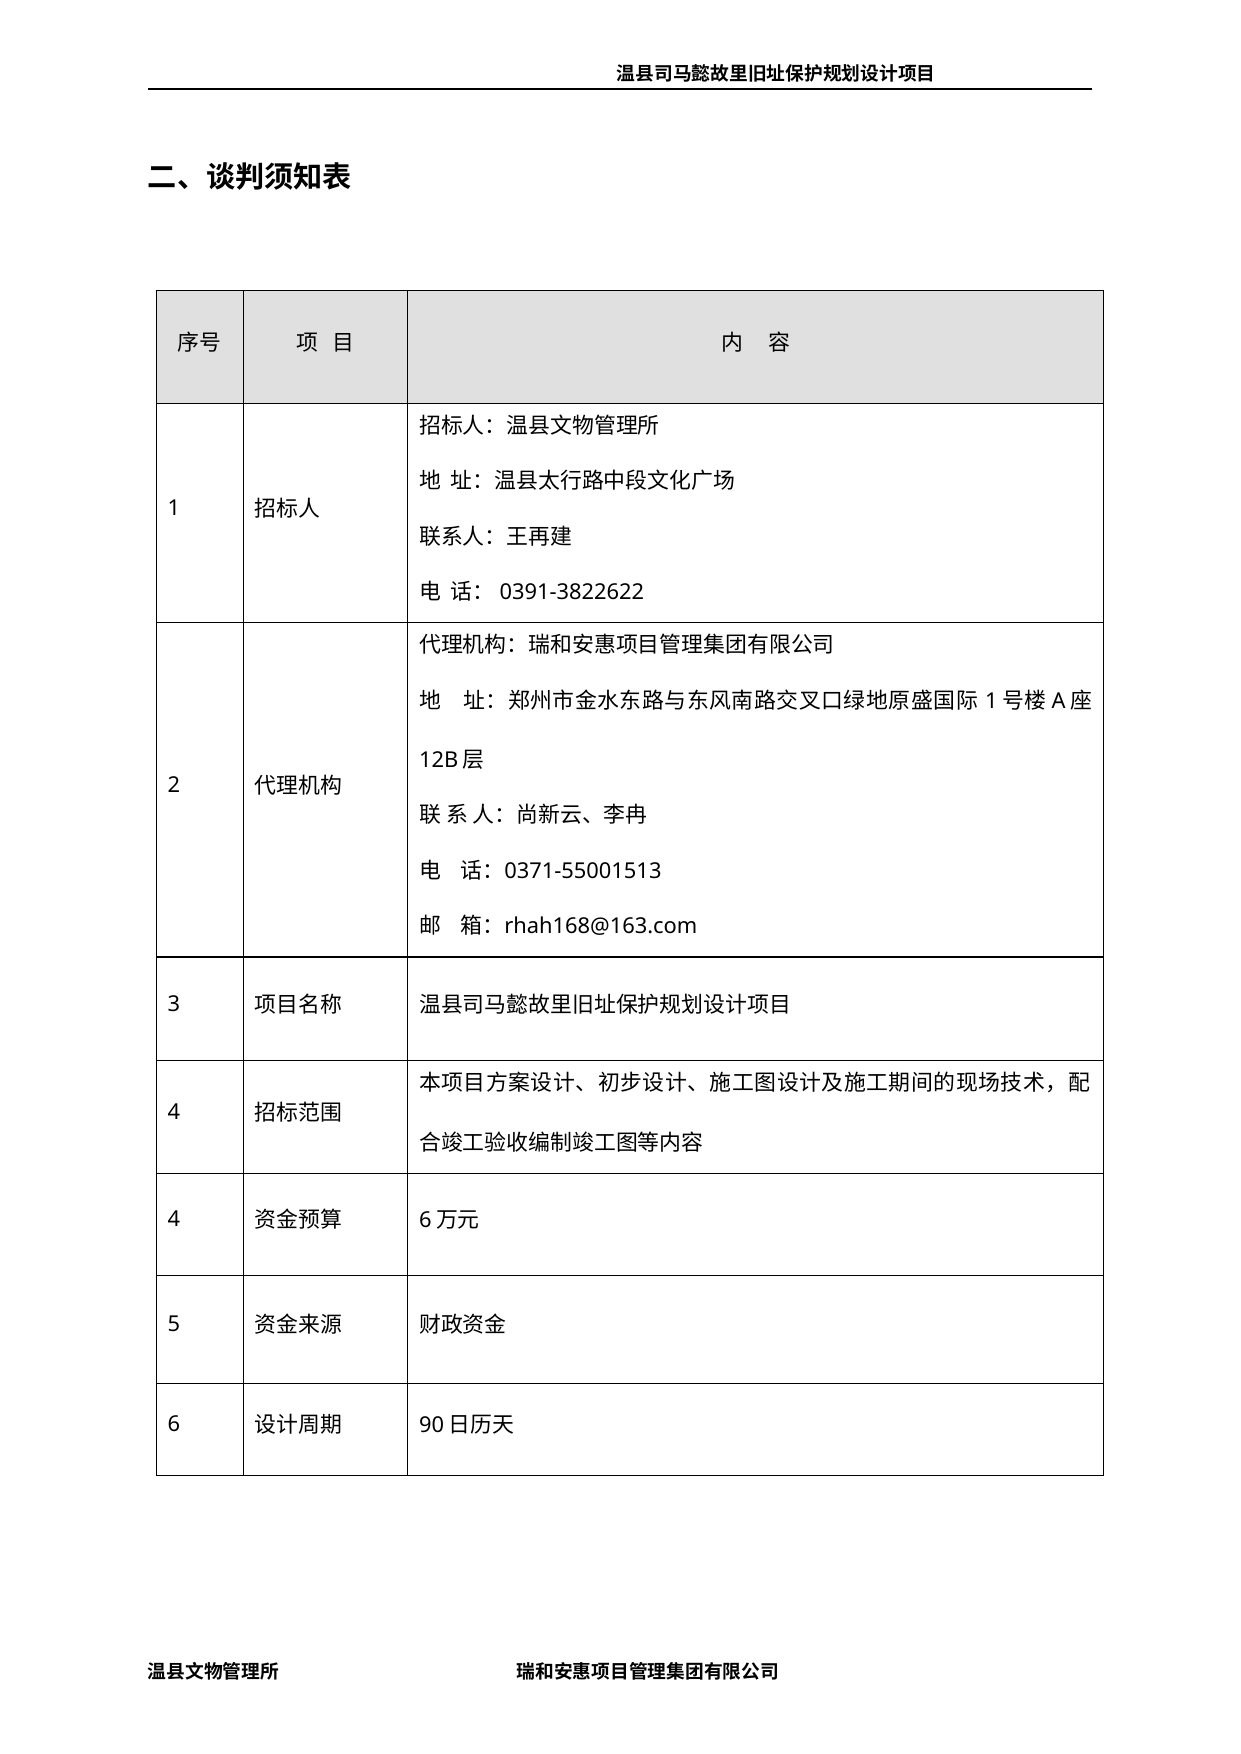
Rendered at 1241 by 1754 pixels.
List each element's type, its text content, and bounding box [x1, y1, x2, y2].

table_cell 温县司马懿故里旧址保护规划设计项目 [408, 958, 1103, 1060]
table_cell 代理机构 [244, 623, 407, 956]
table_cell 资金来源 [244, 1276, 407, 1383]
table_cell 1 [157, 404, 243, 622]
table_cell 4 [157, 1061, 243, 1173]
table_header 序号 [157, 291, 243, 403]
table_header 项 目 [244, 291, 407, 403]
table_cell 代理机构：瑞和安惠项目管理集团有限公司 地 址：郑州市金水东路与东风南路交叉口绿地原盛国际1号楼A座12B层 联 系 人：尚新云、李冉 电 话：0371-55001513 邮 箱：rhah168@163.com [408, 623, 1103, 956]
table_cell 6 [157, 1384, 243, 1475]
table_cell 项目名称 [244, 958, 407, 1060]
table_cell 4 [157, 1174, 243, 1275]
table_cell 资金预算 [244, 1174, 407, 1275]
table_cell 6万元 [408, 1174, 1103, 1275]
subtitle 二、谈判须知表 [148, 135, 1092, 214]
table_cell 招标人：温县文物管理所 地 址：温县太行路中段文化广场 联系人：王再建 电 话： 0391-3822622 [408, 404, 1103, 622]
table_cell 2 [157, 623, 243, 956]
table_cell 90日历天 [408, 1384, 1103, 1475]
table_cell 5 [157, 1276, 243, 1383]
table_cell 财政资金 [408, 1276, 1103, 1383]
table_header 内 容 [408, 291, 1103, 403]
table_cell 招标范围 [244, 1061, 407, 1173]
table_cell 招标人 [244, 404, 407, 622]
table_cell 设计周期 [244, 1384, 407, 1475]
table_cell 3 [157, 958, 243, 1060]
table_cell 本项目方案设计、初步设计、施工图设计及施工期间的现场技术，配合竣工验收编制竣工图等内容 [408, 1061, 1103, 1173]
